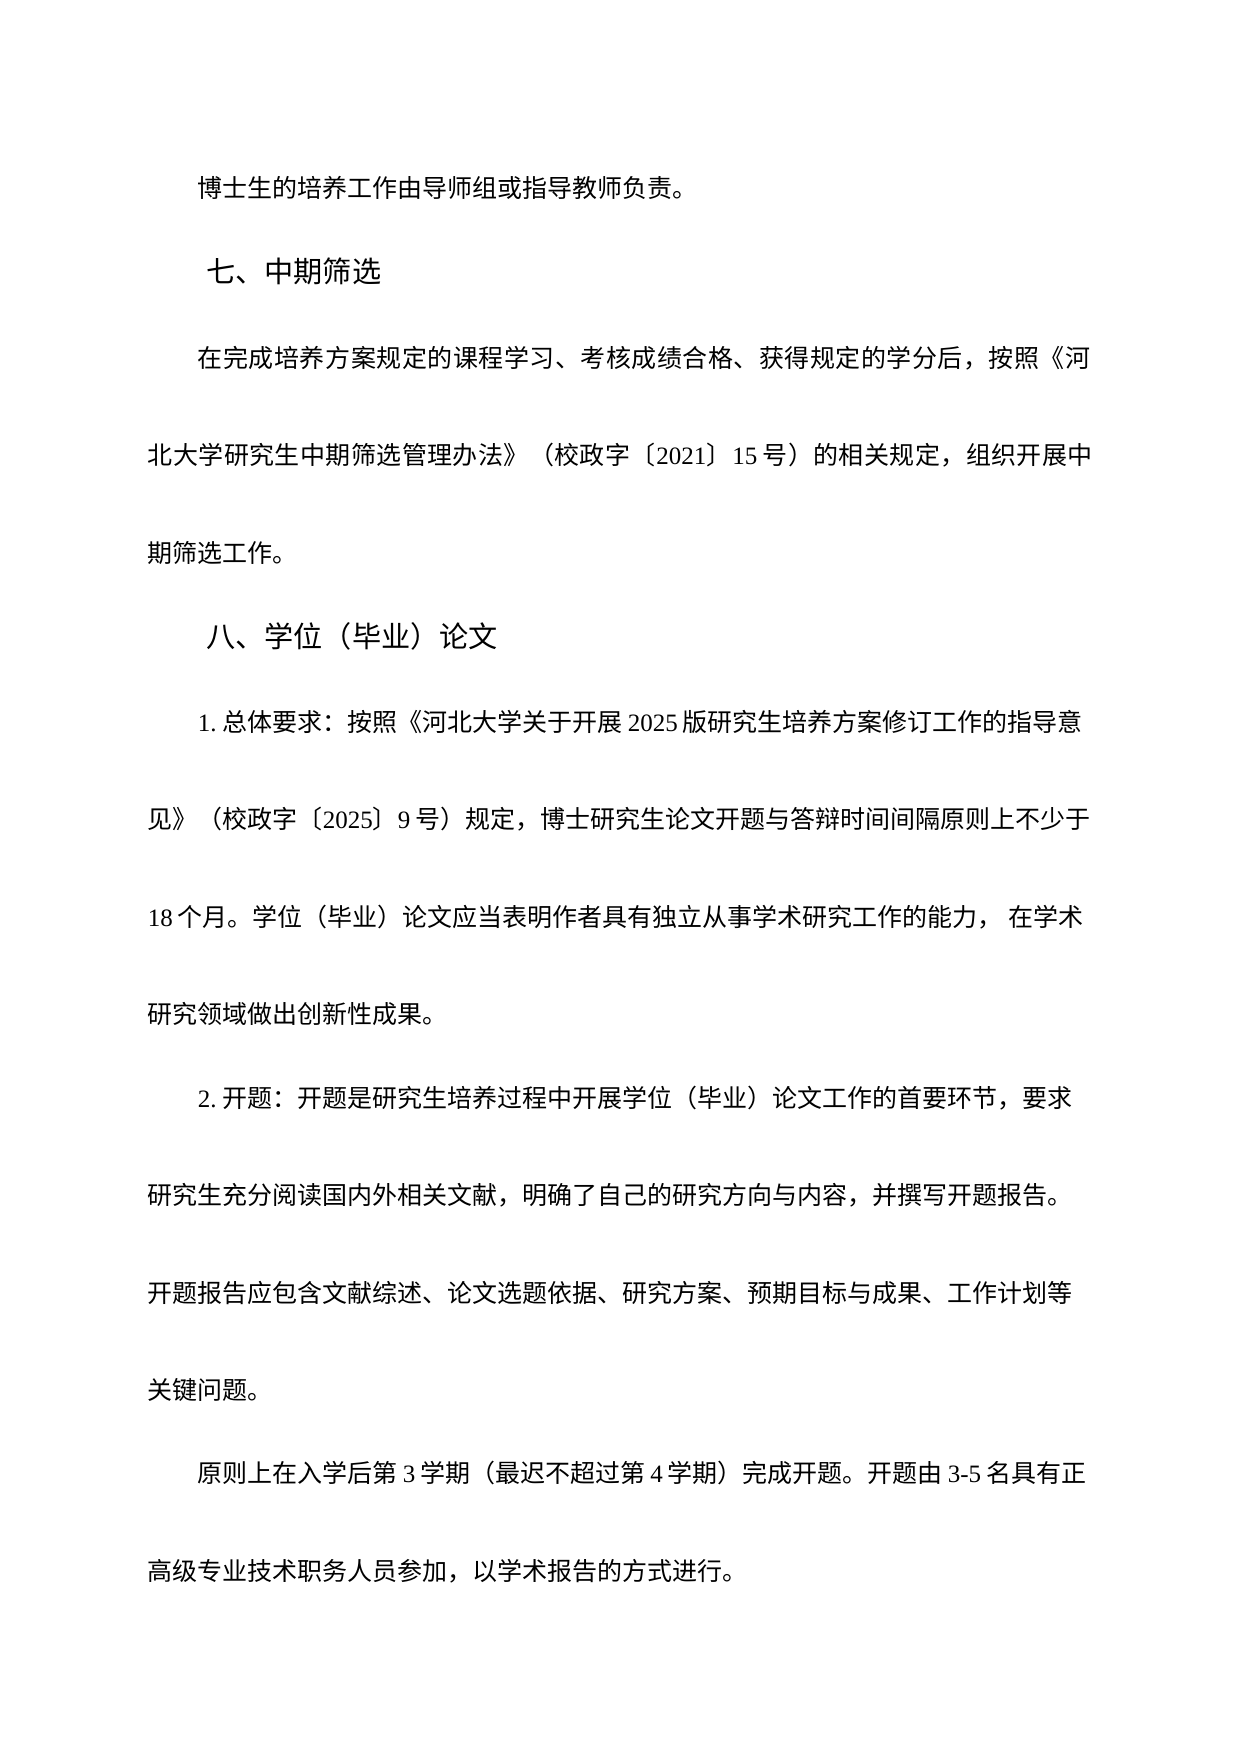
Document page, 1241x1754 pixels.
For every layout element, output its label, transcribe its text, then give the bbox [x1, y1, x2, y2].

text 博士生的培养工作由导师组或指导教师负责。 [148, 154, 1092, 219]
text 2. 开题：开题是研究生培养过程中开展学位（毕业）论文工作的首要环节，要求研究生充分阅读国内外相关文献，明确了自己的研究方向与内容，并撰写开题报告。开题报告应包含文献综述、论文选题依据、研究方案、预期目标与成果、工作计划等关键问题。 [148, 1064, 1092, 1421]
text 原则上在入学后第3学期（最迟不超过第4学期）完成开题。开题由3-5名具有正高级专业技术职务人员参加，以学术报告的方式进行。 [148, 1439, 1092, 1602]
text 1. 总体要求：按照《河北大学关于开展2025版研究生培养方案修订工作的指导意见》（校政字〔2025〕9号）规定，博士研究生论文开题与答辩时间间隔原则上不少于18个月。学位（毕业）论文应当表明作者具有独立从事学术研究工作的能力， 在学术研究领域做出创新性成果。 [148, 688, 1092, 1046]
text 七、中期筛选 [148, 238, 1092, 303]
text 八、学位（毕业）论文 [148, 602, 1092, 667]
text 在完成培养方案规定的课程学习、考核成绩合格、获得规定的学分后，按照《河北大学研究生中期筛选管理办法》（校政字〔2021〕15号）的相关规定，组织开展中期筛选工作。 [148, 324, 1092, 584]
